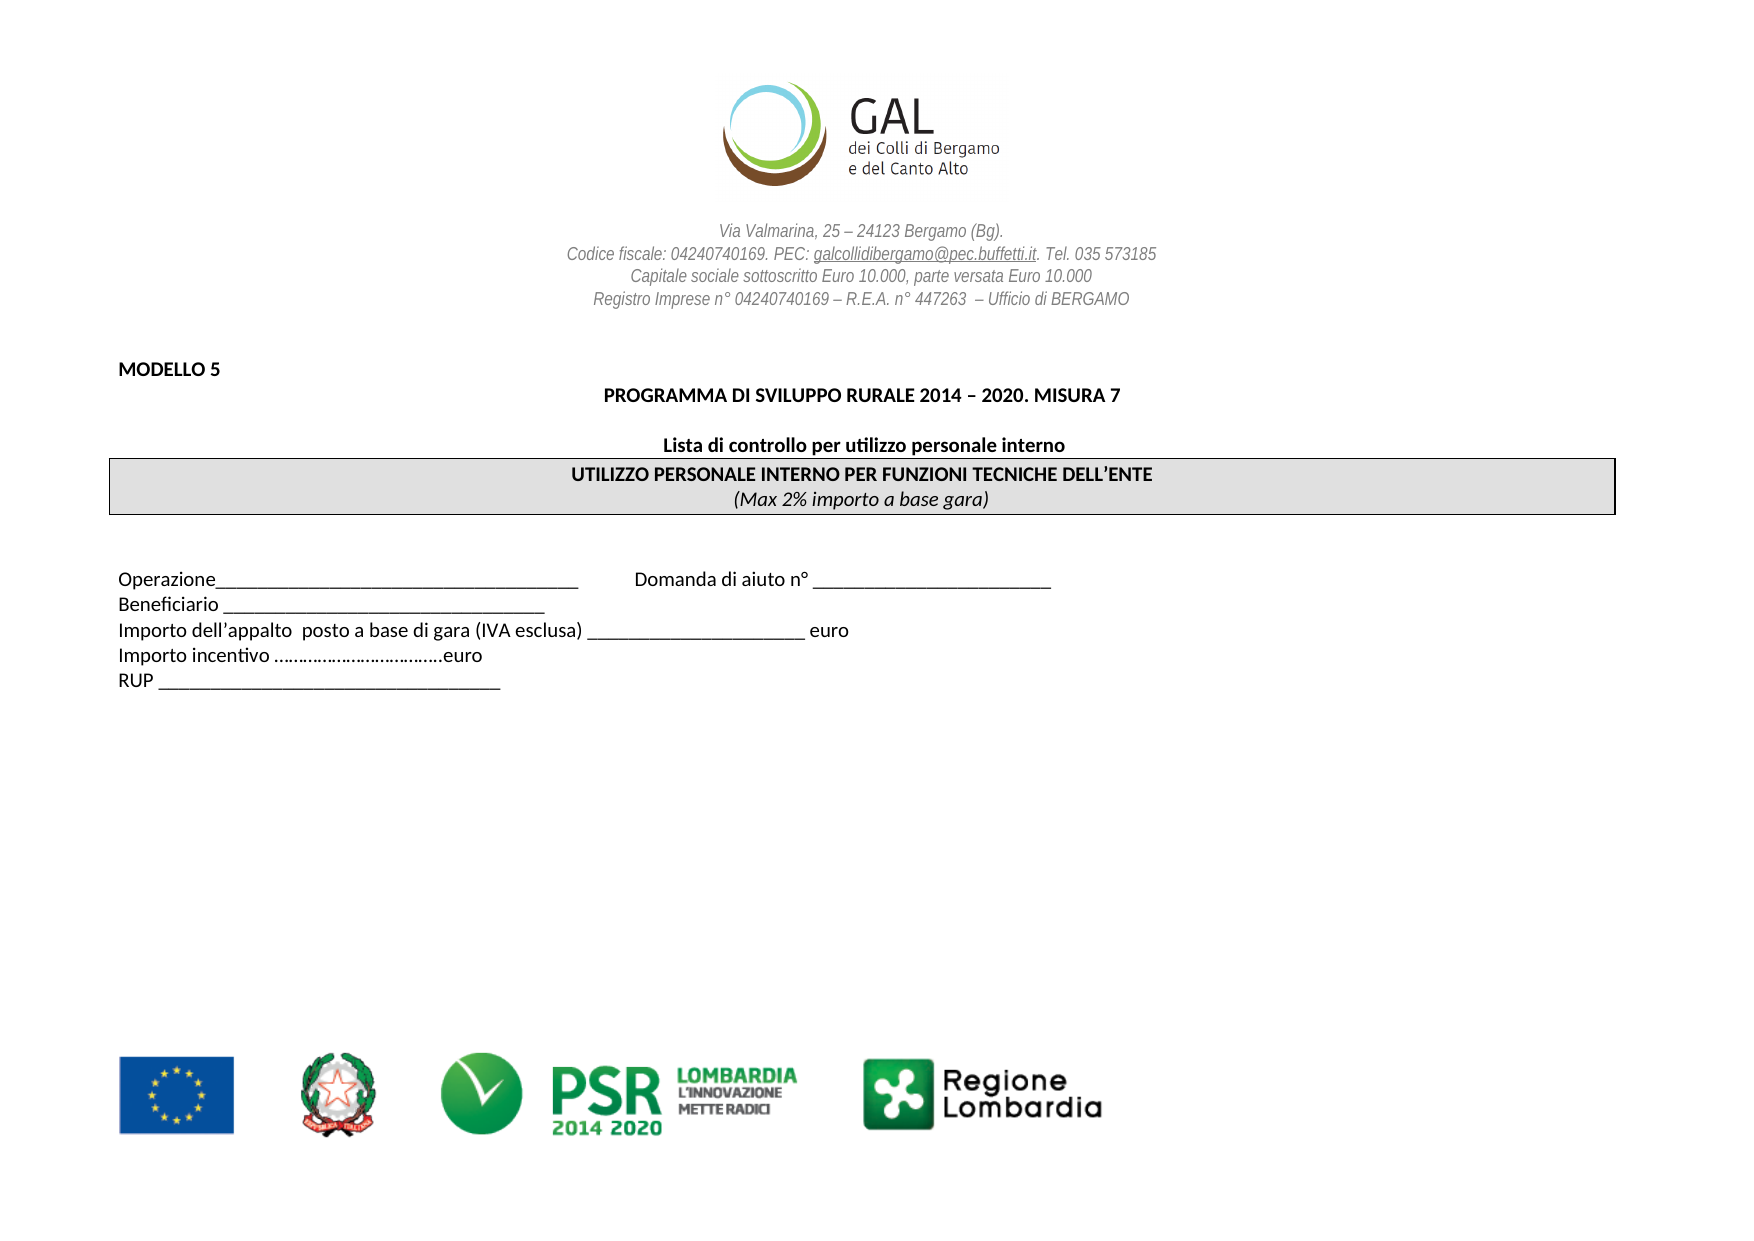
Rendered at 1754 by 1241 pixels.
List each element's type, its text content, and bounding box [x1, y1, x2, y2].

picture [118, 1051, 1122, 1149]
text UTILIZZO PERSONALE INTERNO PER FUNZIONI TECNICHE DELL’ENTE [110, 459, 1614, 483]
text Lista di controllo per utilizzo personale interno [118, 433, 1606, 458]
text RUP _________________________________ [118, 668, 1606, 693]
text Importo incentivo ……………………………..euro [118, 642, 1606, 668]
text PROGRAMMA DI SVILUPPO RURALE 2014 – 2020. MISURA 7 [118, 382, 1606, 407]
picture [715, 73, 1009, 202]
text (Max 2% importo a base gara) [110, 483, 1614, 514]
text Importo dell’appalto posto a base di gara (IVA esclusa) _____________________ euro [118, 617, 1606, 642]
text Beneficiario _______________________________ [118, 591, 1606, 617]
text Operazione___________________________________ Domanda di aiuto n° _______________________ [118, 566, 1606, 591]
text MODELLO 5 [118, 356, 1606, 382]
